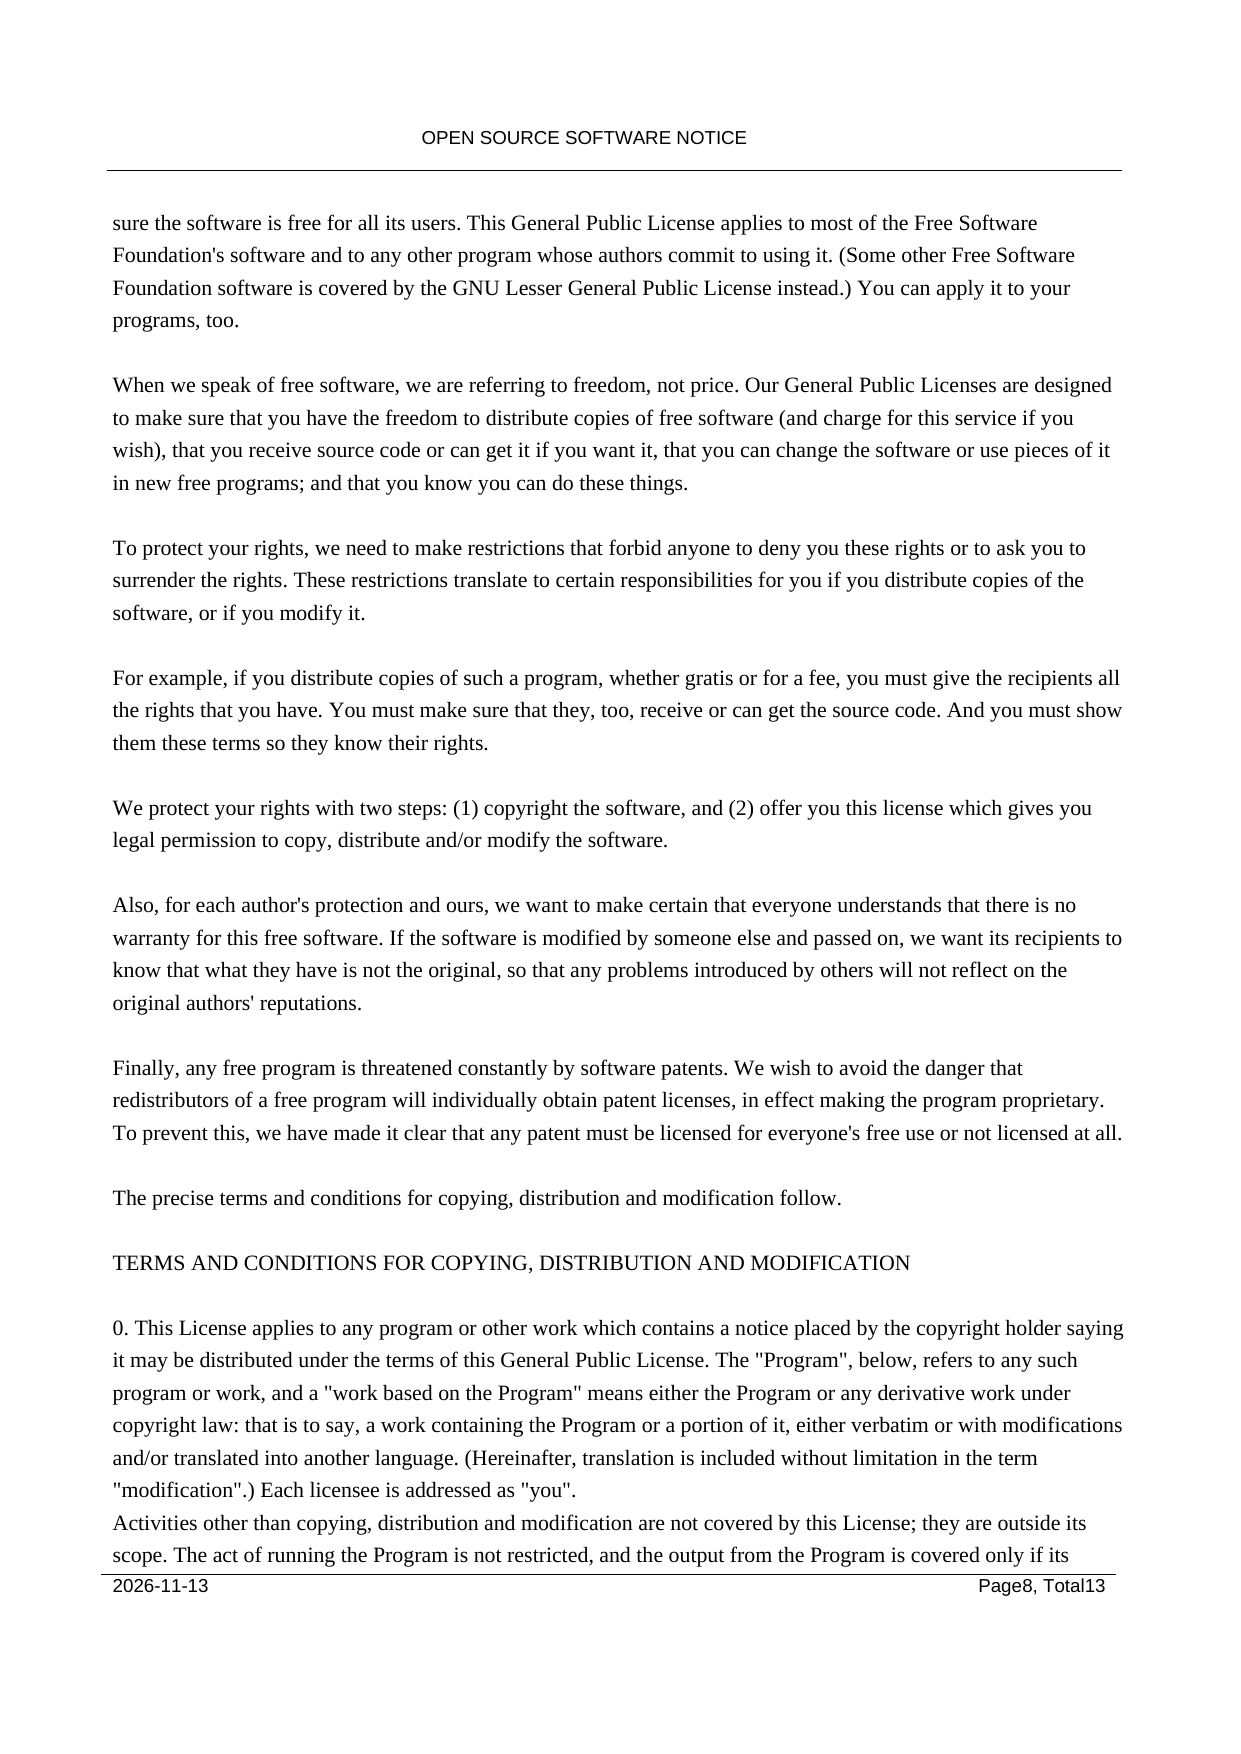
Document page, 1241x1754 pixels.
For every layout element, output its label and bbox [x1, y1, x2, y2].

text [112, 206, 1128, 1571]
